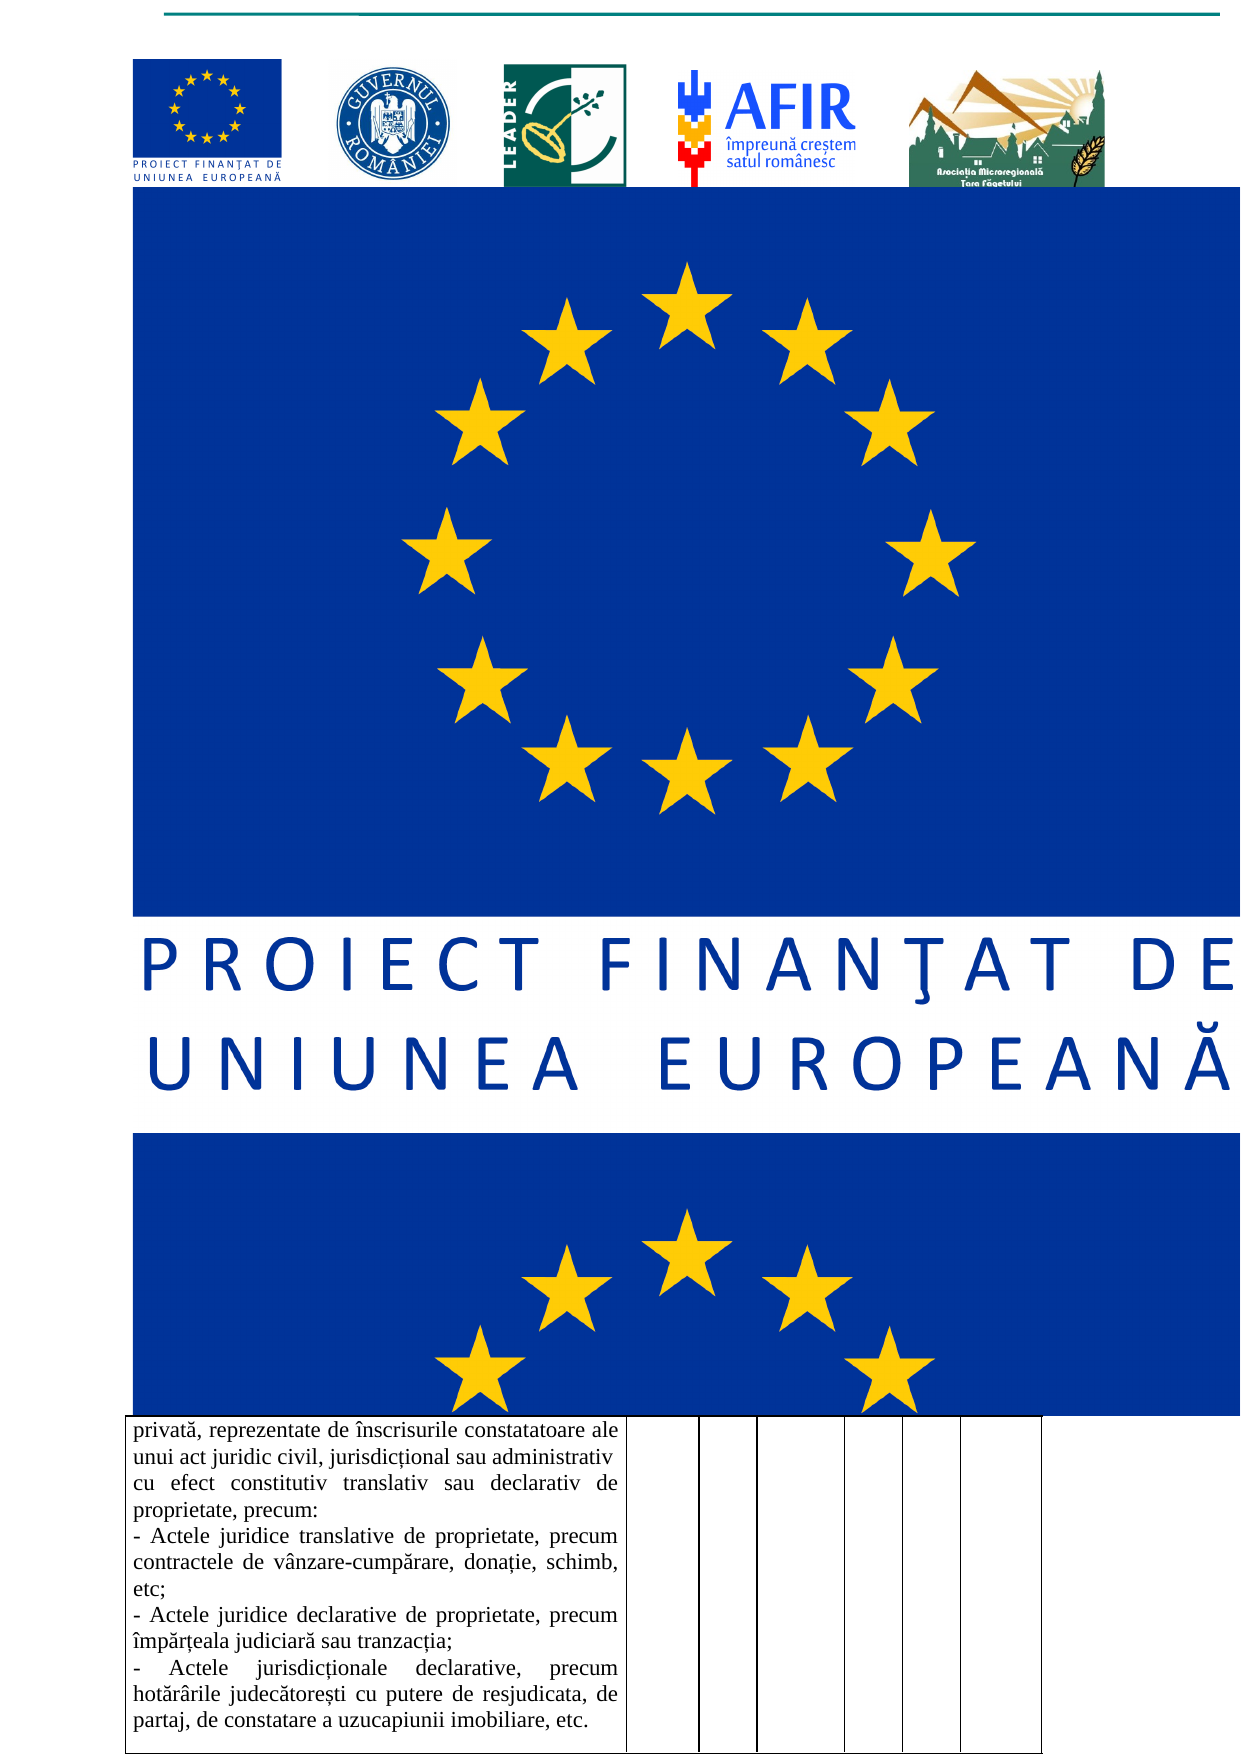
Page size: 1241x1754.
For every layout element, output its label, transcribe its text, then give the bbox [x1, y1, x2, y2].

table_cell [961, 1417, 1041, 1752]
table_cell [627, 1417, 698, 1752]
table_cell [700, 1417, 756, 1752]
picture [907, 70, 1105, 186]
table_cell [903, 1417, 960, 1752]
table_cell 3. Documente pentru terenurile și clădirile aferente obiectivelor prevăzute în Planul de afaceri : 3.1 Pentru proiectele care presupun realizarea de lucrări de construcție sau achiziția de utilaje/echipamente cu montaj, se va prezenta înscrisul care să certifice, dupa caz: a) Dreptul de proprietate privată b) Dreptul de concesiune c) Dreptul de superficie; Actele doveditoare ale dreptului de proprietate privată, reprezentate de înscrisurile constatatoare ale unui act juridic civil, jurisdicțional sau administrativ cu efect constitutiv translativ sau declarativ de proprietate, precum: - Actele juridice translative de proprietate, precum contractele de vânzare-cumpărare, donație, schimb, etc; - Actele juridice declarative de proprietate, precum împărțeala judiciară sau tranzacția; - Actele jurisdicționale declarative, precum hotărârile judecătorești cu putere de resjudicata, de partaj, de constatare a uzucapiunii imobiliare, etc. - Actele jurisdicționale, precum ordonanțele de adjudecare" - Pentru solicitantii care au construit imobilul utilizat in proiect se va prezenta extras de carte funciara, emis cu maxim 90 de zile înaintea depunerii proiectului (Pentru Documente pe care solicitanții trebuie să le prezinte pentru terenurile și clădirile aferente obiectivelor prevăzute în Planul de Afaceri, se va tine cont si de informatia prezentata in subsolul acestui punct din ghidul solicitantului) [126, 1417, 626, 1752]
picture [132, 59, 1241, 1416]
table_cell [845, 1417, 902, 1752]
table_cell [758, 1417, 844, 1752]
